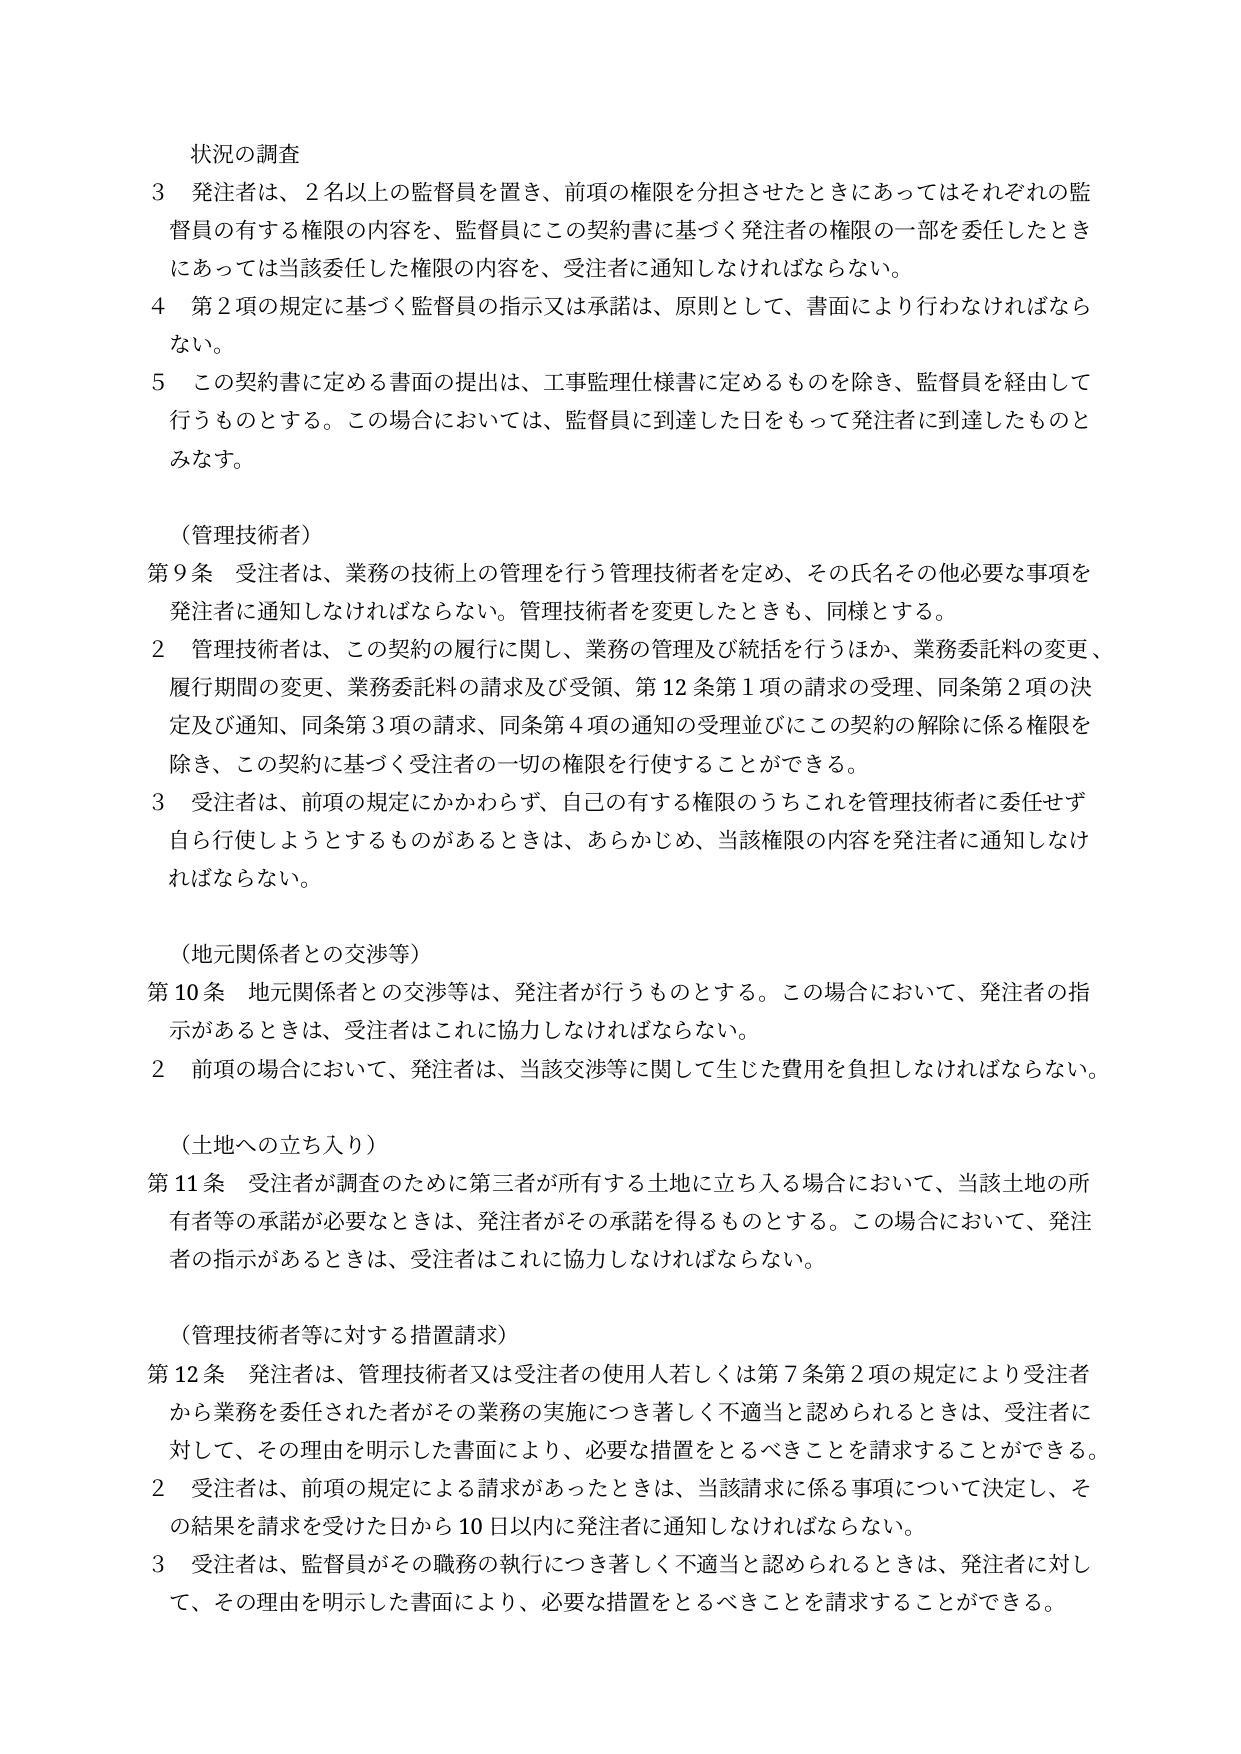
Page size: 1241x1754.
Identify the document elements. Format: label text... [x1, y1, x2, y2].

text 第11条 受注者が調査のために第三者が所有する土地に立ち入る場合において、当該土地の所有者等の承諾が必要なときは、発注者がその承諾を得るものとする。この場合において、発注者の指示があるときは、受注者はこれに協力しなければならない。 [148, 1163, 1092, 1277]
text 第12条 発注者は、管理技術者又は受注者の使用人若しくは第７条第２項の規定により受注者から業務を委任された者がその業務の実施につき著しく不適当と認められるときは、受注者に対して、その理由を明示した書面により、必要な措置をとるべきことを請求することができる。 [148, 1353, 1092, 1468]
text ３ 受注者は、前項の規定にかかわらず、自己の有する権限のうちこれを管理技術者に委任せず [148, 782, 1092, 820]
text ２ 管理技術者は、この契約の履行に関し、業務の管理及び統括を行うほか、業務委託料の変更、履行期間の変更、業務委託料の請求及び受領、第12 条第１項の請求の受理、同条第２項の決定及び通知、同条第３項の請求、同条第４項の通知の受理並びにこの契約の解除に係る権限を除き、この契約に基づく受注者の一切の権限を行使することができる。 [148, 629, 1092, 782]
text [168, 133, 1092, 172]
text ２ 前項の場合において、発注者は、当該交渉等に関して生じた費用を負担しなければならない。 [148, 1048, 1092, 1087]
text （管理技術者） [148, 515, 1092, 553]
text ３ 受注者は、監督員がその職務の執行につき著しく不適当と認められるときは、発注者に対して、その理由を明示した書面により、必要な措置をとるべきことを請求することができる。 [148, 1544, 1092, 1620]
text （土地への立ち入り） [148, 1125, 1092, 1163]
text ５ この契約書に定める書面の提出は、工事監理仕様書に定めるものを除き、監督員を経由して行うものとする。この場合においては、監督員に到達した日をもって発注者に到達したものとみなす。 [148, 362, 1092, 477]
text ３ 発注者は、２名以上の監督員を置き、前項の権限を分担させたときにあってはそれぞれの監督員の有する権限の内容を、監督員にこの契約書に基づく発注者の権限の一部を委任したときにあっては当該委任した権限の内容を、受注者に通知しなければならない。 [148, 172, 1092, 286]
text （管理技術者等に対する措置請求） [148, 1315, 1092, 1353]
text 自ら行使しようとするものがあるときは、あらかじめ、当該権限の内容を発注者に通知しなければならない。 [168, 820, 1092, 896]
text 第10条 地元関係者との交渉等は、発注者が行うものとする。この場合において、発注者の指示があるときは、受注者はこれに協力しなければならない。 [148, 972, 1092, 1048]
text （地元関係者との交渉等） [148, 934, 1092, 972]
text 第９条 受注者は、業務の技術上の管理を行う管理技術者を定め、その氏名その他必要な事項を発注者に通知しなければならない。管理技術者を変更したときも、同様とする。 [148, 553, 1092, 629]
text ４ 第２項の規定に基づく監督員の指示又は承諾は、原則として、書面により行わなければならない。 [148, 286, 1092, 362]
text ２ 受注者は、前項の規定による請求があったときは、当該請求に係る事項について決定し、その結果を請求を受けた日から10 日以内に発注者に通知しなければならない。 [148, 1468, 1092, 1544]
